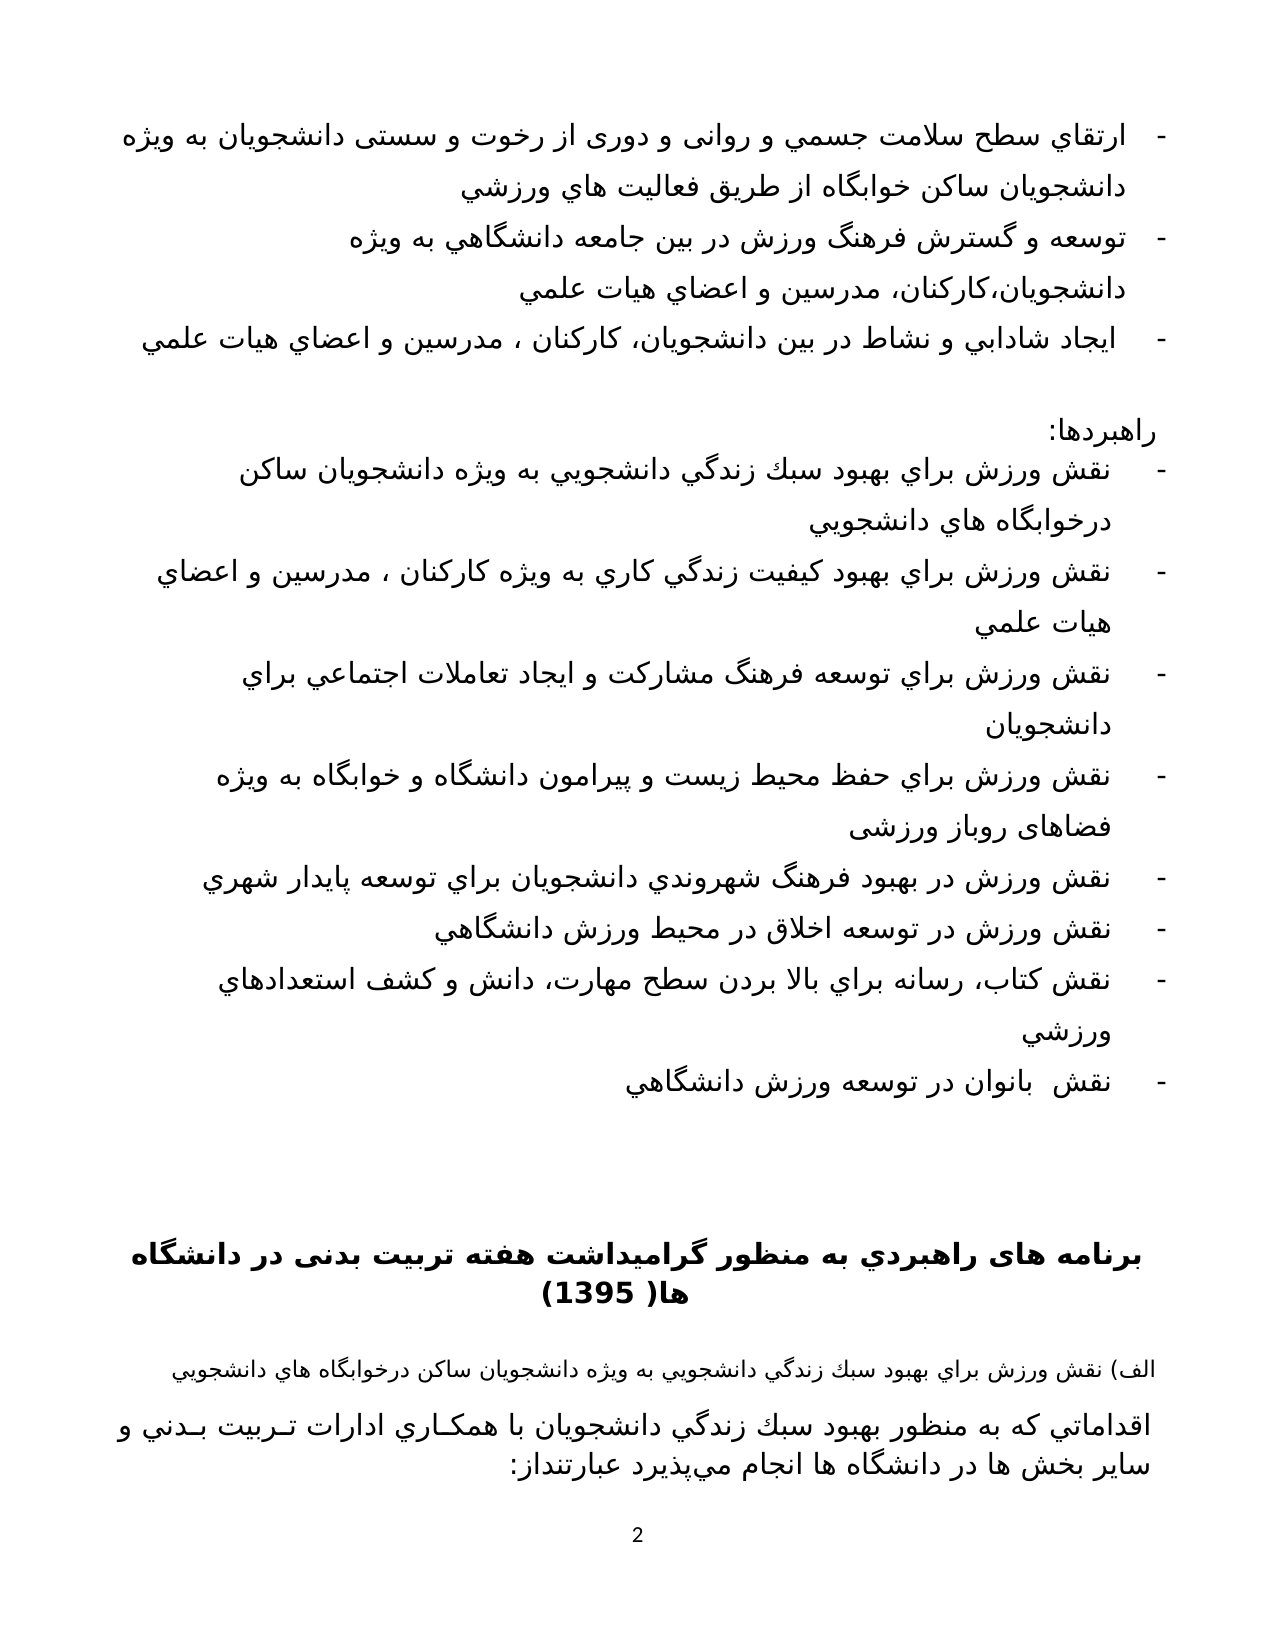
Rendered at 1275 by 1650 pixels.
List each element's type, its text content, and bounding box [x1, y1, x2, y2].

list نقش ورزش براي بهبود سبك زندگي دانشجويي به ويژه دانشجويان ساكن درخوابگاه هاي دانشجويي [118, 453, 1156, 538]
list ايجاد شادابي و نشاط در بين دانشجويان، كاركنان ، مدرسین و اعضاي هيات علمي [118, 322, 1156, 356]
list نقش ورزش براي حفظ محيط زيست و پيرامون دانشگاه و خوابگاه به ویژه فضاهای روباز ورزشی [118, 758, 1156, 843]
list نقش ورزش براي توسعه فرهنگ مشاركت و ايجاد تعاملات اجتماعي براي دانشجويان [118, 656, 1156, 741]
list توسعه و گسترش فرهنگ ورزش در بين جامعه دانشگاهي به ويژه دانشجويان،كاركنان، مدرسین و اعضاي هيات علمي [118, 220, 1156, 305]
list نقش بانوان در توسعه ورزش دانشگاهي [118, 1064, 1156, 1098]
list نقش كتاب، رسانه براي بالا بردن سطح مهارت، دانش و كشف استعدادهاي ورزشي [118, 962, 1156, 1047]
text راهبردها: [118, 414, 1157, 448]
text الف) نقش ورزش براي بهبود سبك زندگي دانشجويي به ويژه دانشجويان ساكن درخوابگاه هاي دانشجويي [118, 1357, 1157, 1383]
list ارتقاي سطح سلامت‌ جسمي و روانی‌ و دوری از رخوت و سستی دانشجويان به ويژه دانشجويان ساكن خوابگاه از طريق فعاليت هاي ورزشي [118, 118, 1156, 203]
text اقداماتي كه به منظور بهبود سبك زندگي دانشجويان با همكاري ادارات تربيت بدني و ساير بخش ها در دانشگاه ها انجام مي‌پذيرد عبارتنداز: [118, 1408, 1152, 1481]
list نقش ورزش براي بهبود كيفيت زندگي كاري به ويژه كاركنان ، مدرسین و اعضاي هيات علمي [118, 554, 1156, 639]
text برنامه های راهبردي به منظور گراميداشت هفته تربیت بدنی در دانشگاه ها( 1395) [118, 1238, 1156, 1311]
list نقش ورزش در توسعه اخلاق در محيط ورزش دانشگاهي [118, 911, 1156, 945]
list نقش ورزش در بهبود فرهنگ شهروندي دانشجويان براي توسعه پايدار شهري [118, 860, 1156, 894]
